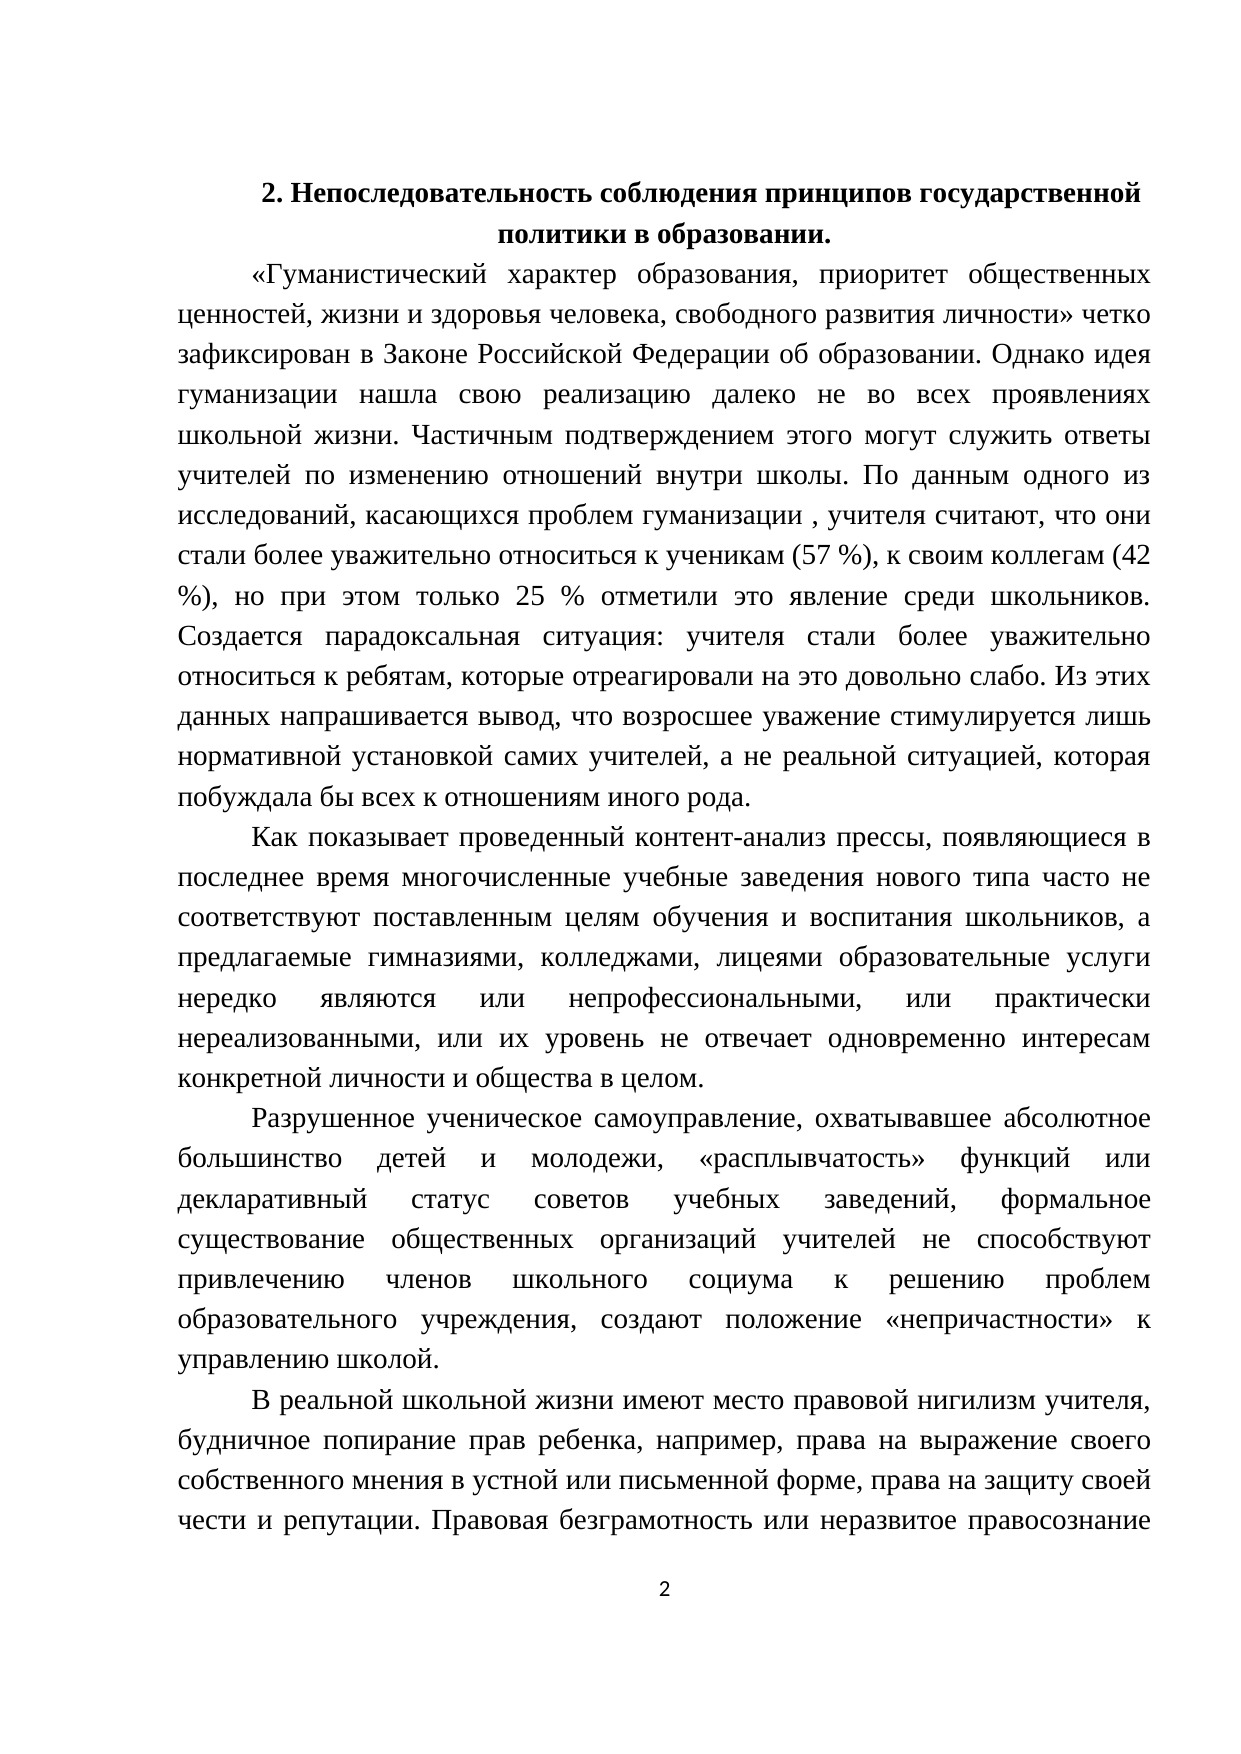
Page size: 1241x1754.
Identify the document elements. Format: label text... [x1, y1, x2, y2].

text Разрушенное ученическое самоуправление, охватывавшее абсолютное большинство детей и молодежи, «расплывчатость» функций или декларативный статус советов учебных заведений, формальное существование общественных организаций учителей не способствуют привлечению членов школьного социума к решению проблем образовательного учреждения, создают положение «непричастности» к управлению школой. [177, 1100, 1152, 1375]
text Как показывает проведенный контент-анализ прессы, появляющиеся в последнее время многочисленные учебные заведения нового типа часто не соответствуют поставленным целям обучения и воспитания школьников, а предлагаемые гимназиями, колледжами, лицеями образовательные услуги нередко являются или непрофессиональными, или практически нереализованными, или их уровень не отвечает одновременно интересам конкретной личности и общества в целом. [177, 819, 1152, 1094]
text 2. Непоследовательность соблюдения принципов государственной политики в образовании. [177, 176, 1152, 249]
text «Гуманистический характер образования, приоритет общественных ценностей, жизни и здоровья человека, свободного развития личности» четко зафиксирован в Законе Российской Федерации об образовании. Однако идея гуманизации нашла свою реализацию далеко не во всех проявлениях школьной жизни. Частичным подтверждением этого могут служить ответы учителей по изменению отношений внутри школы. По данным одного из исследований, касающихся проблем гуманизации , учителя считают, что они стали более уважительно относиться к ученикам (57 %), к своим коллегам (42 %), но при этом только 25 % отметили это явление среди школьников. Создается парадоксальная ситуация: учителя стали более уважительно относиться к ребятам, которые отреагировали на это довольно слабо. Из этих данных напрашивается вывод, что возросшее уважение стимулируется лишь нормативной установкой самих учителей, а не реальной ситуацией, которая побуждала бы всех к отношениям иного рода. [177, 256, 1152, 812]
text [177, 1382, 1152, 1536]
